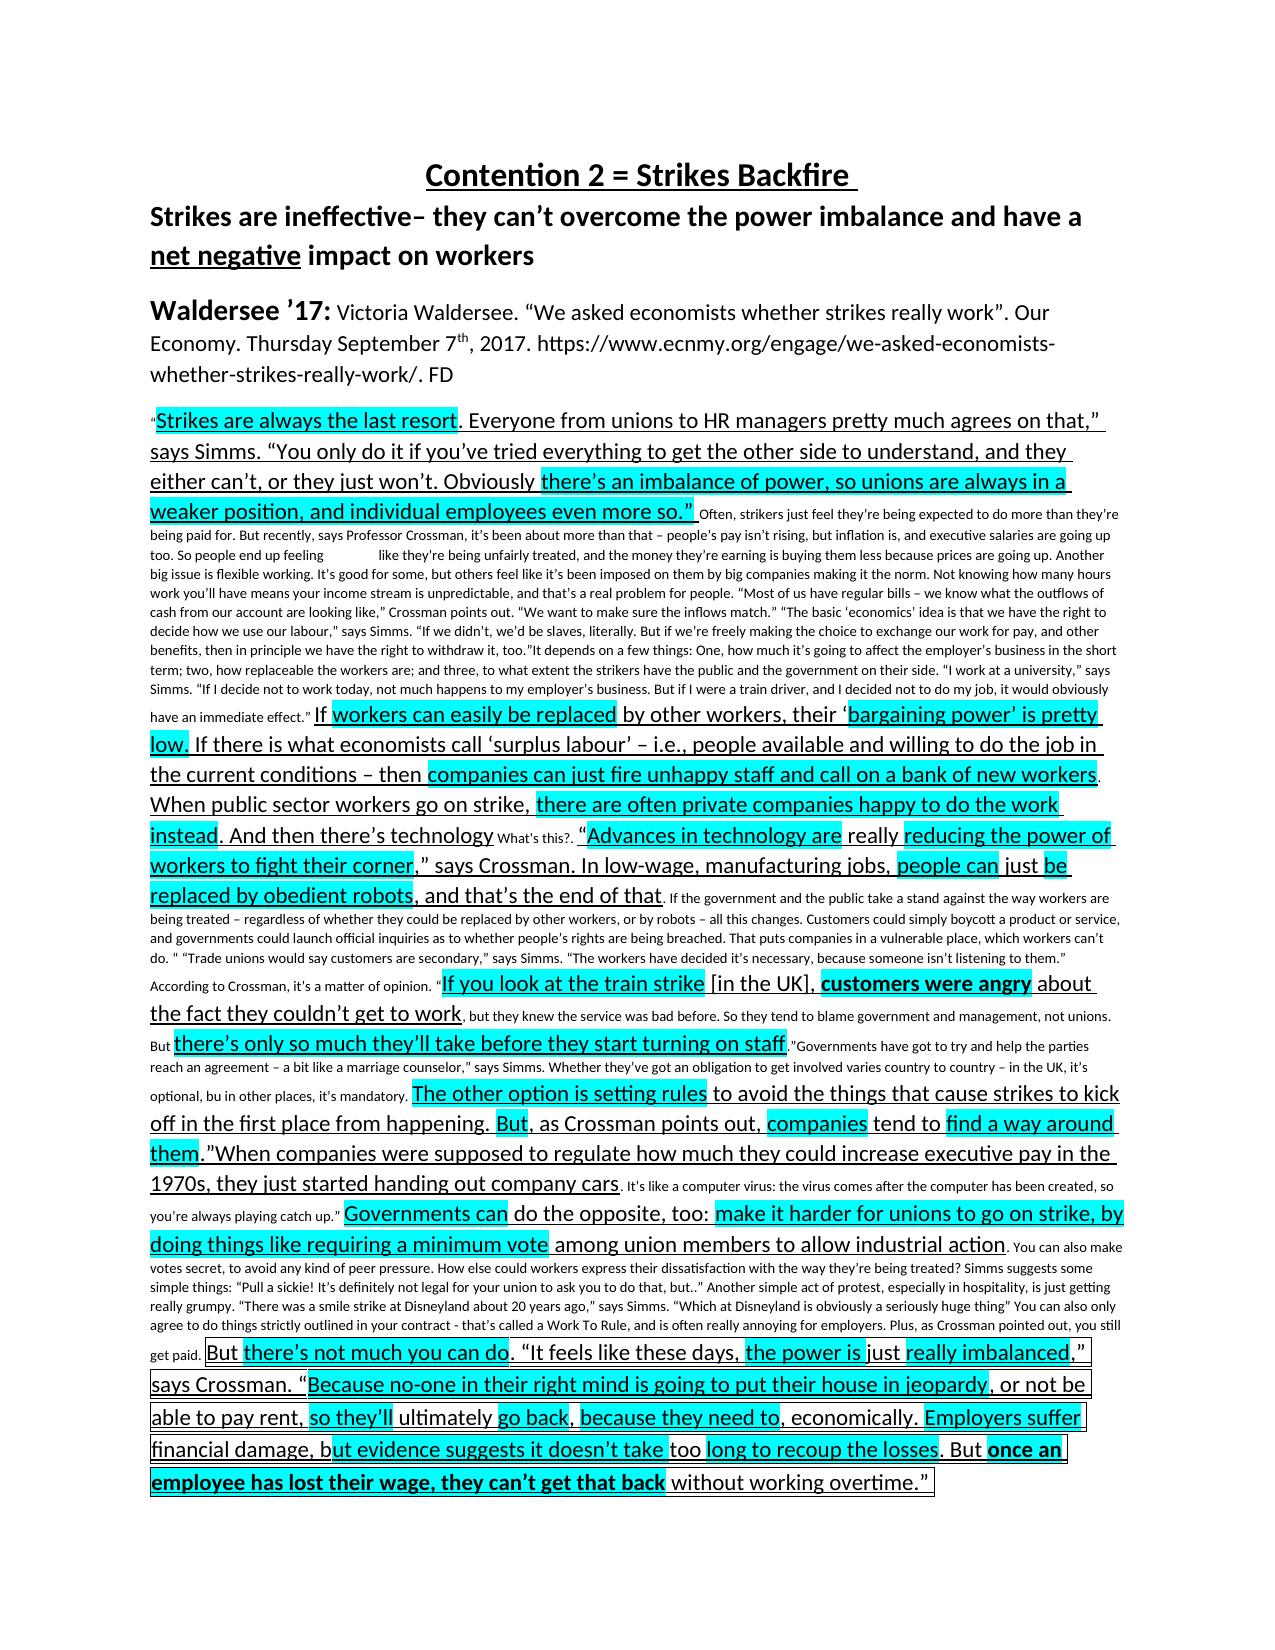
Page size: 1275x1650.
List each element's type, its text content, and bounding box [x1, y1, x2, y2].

text Waldersee ’17: Victoria Waldersee. “We asked economists whether strikes really work”. Our Economy. Thursday September 7th, 2017. https://www.ecnmy.org/engage/we-asked-economists-whether-strikes-really-work/. FD [150, 292, 1125, 388]
text Strikes are ineffective– they can’t overcome the power imbalance and have a net negative impact on workers [150, 198, 1125, 272]
text “Strikes are always the last resort. Everyone from unions to HR managers pretty much agrees on that,” says Simms. “You only do it if you’ve tried everything to get the other side to understand, and they either can’t, or they just won’t. Obviously there’s an imbalance of power, so unions are always in a weaker position, and individual employees even more so.” Often, strikers just feel they’re being expected to do more than they’re being paid for. But recently, says Professor Crossman, it’s been about more than that – people’s pay isn’t rising, but inflation is, and executive salaries are going up too. So people end up feeling like they’re being unfairly treated, and the money they’re earning is buying them less because prices are going up. Another big issue is flexible working. It’s good for some, but others feel like it’s been imposed on them by big companies making it the norm. Not knowing how many hours work you’ll have means your income stream is unpredictable, and that’s a real problem for people. “Most of us have regular bills – we know what the outflows of cash from our account are looking like,” Crossman points out. “We want to make sure the inflows match.” “The basic ‘economics’ idea is that we have the right to decide how we use our labour,” says Simms. “If we didn’t, we’d be slaves, literally. But if we’re freely making the choice to exchange our work for pay, and other benefits, then in principle we have the right to withdraw it, too.”It depends on a few things: One, how much it’s going to affect the employer’s business in the short term; two, how replaceable the workers are; and three, to what extent the strikers have the public and the government on their side. “I work at a university,” says Simms. “If I decide not to work today, not much happens to my employer’s business. But if I were a train driver, and I decided not to do my job, it would obviously have an immediate effect.” If workers can easily be replaced by other workers, their ‘bargaining power’ is pretty low. If there is what economists call ‘surplus labour’ – i.e., people available and willing to do the job in the current conditions – then companies can just fire unhappy staff and call on a bank of new workers. When public sector workers go on strike, there are often private companies happy to do the work instead. And then there’s technology What's this?. “Advances in technology are really reducing the power of workers to fight their corner,” says Crossman. In low-wage, manufacturing jobs, people can just be replaced by obedient robots, and that’s the end of that. If the government and the public take a stand against the way workers are being treated – regardless of whether they could be replaced by other workers, or by robots – all this changes. Customers could simply boycott a product or service, and governments could launch official inquiries as to whether people’s rights are being breached. That puts companies in a vulnerable place, which workers can’t do. “ “Trade unions would say customers are secondary,” says Simms. “The workers have decided it’s necessary, because someone isn’t listening to them.” According to Crossman, it’s a matter of opinion. “If you look at the train strike [in the UK], customers were angry about the fact they couldn’t get to work, but they knew the service was bad before. So they tend to blame government and management, not unions. But there’s only so much they’ll take before they start turning on staff.”Governments have got to try and help the parties reach an agreement – a bit like a marriage counselor,” says Simms. Whether they’ve got an obligation to get involved varies country to country – in the UK, it’s optional, bu in other places, it’s mandatory. The other option is setting rules to avoid the things that cause strikes to kick off in the first place from happening. But, as Crossman points out, companies tend to find a way around them.”When companies were supposed to regulate how much they could increase executive pay in the 1970s, they just started handing out company cars. It’s like a computer virus: the virus comes after the computer has been created, so you’re always playing catch up.” Governments can do the opposite, too: make it harder for unions to go on strike, by doing things like requiring a minimum vote among union members to allow industrial action. You can also make votes secret, to avoid any kind of peer pressure. How else could workers express their dissatisfaction with the way they’re being treated? Simms suggests some simple things: “Pull a sickie! It’s definitely not legal for your union to ask you to do that, but..” Another simple act of protest, especially in hospitality, is just getting really grumpy. “There was a smile strike at Disneyland about 20 years ago,” says Simms. “Which at Disneyland is obviously a seriously huge thing” You can also only agree to do things strictly outlined in your contract - that’s called a Work To Rule, and is often really annoying for employers. Plus, as Crossman pointed out, you still get paid. But there’s not much you can do. “It feels like these days, the power is just really imbalanced,” says Crossman. “Because no-one in their right mind is going to put their house in jeopardy, or not be able to pay rent, so they’ll ultimately go back, because they need to, economically. Employers suffer financial damage, but evidence suggests it doesn’t take too long to recoup the losses. But once an employee has lost their wage, they can’t get that back without working overtime.” [150, 407, 1125, 1497]
subtitle Contention 2 = Strikes Backfire [150, 154, 1125, 195]
